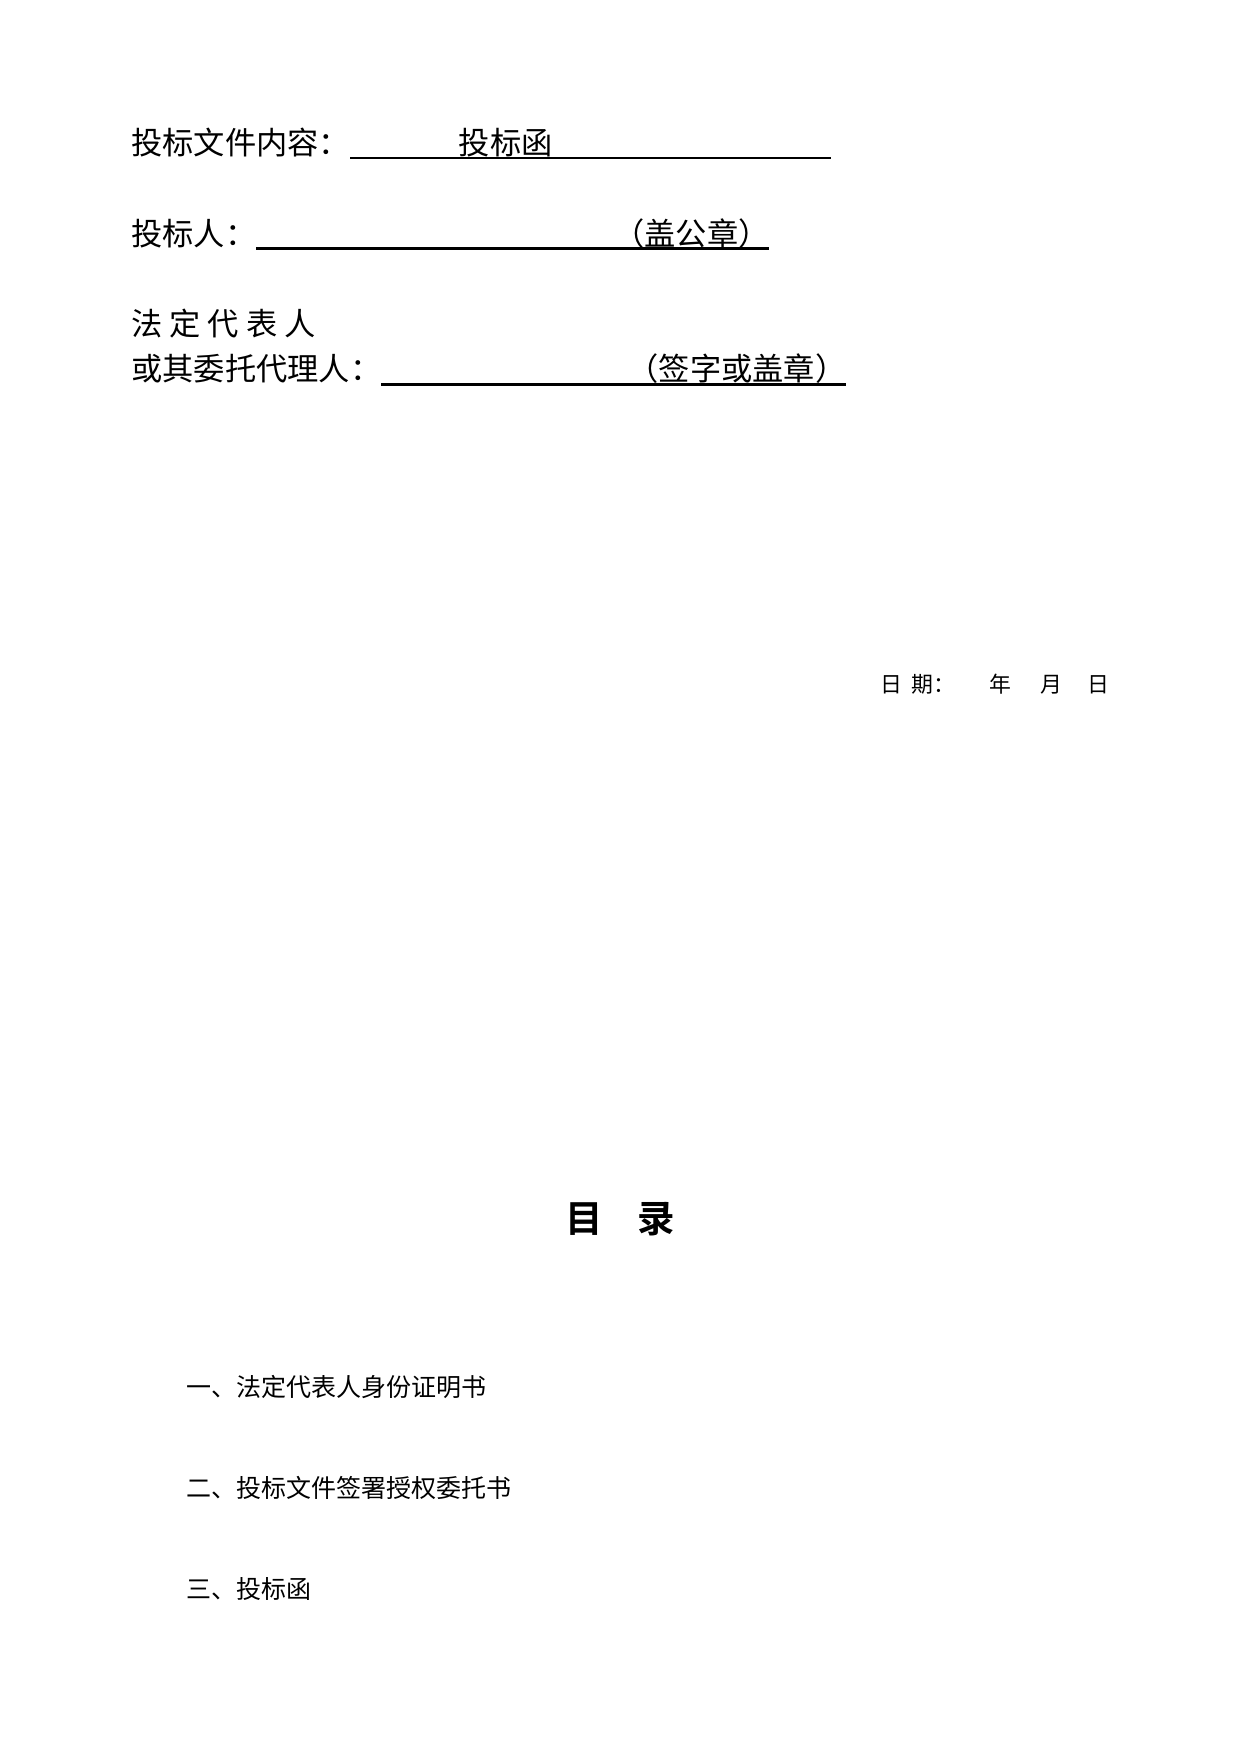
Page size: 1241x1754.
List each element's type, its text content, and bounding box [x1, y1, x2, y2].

text 二、投标文件签署授权委托书 [131, 1454, 1109, 1519]
text 日 期： 年 月 日 [131, 667, 1109, 699]
text 法 定 代 表 人 [131, 299, 1109, 344]
text 投标文件内容： 投标函 [131, 118, 1109, 163]
subtitle 目 录 [131, 1183, 1109, 1248]
text 三、投标函 [131, 1556, 1109, 1621]
text 一、法定代表人身份证明书 [131, 1353, 1109, 1418]
text 或其委托代理人： （签字或盖章） [131, 344, 1109, 390]
text 投标人： （盖公章） [131, 209, 1109, 254]
